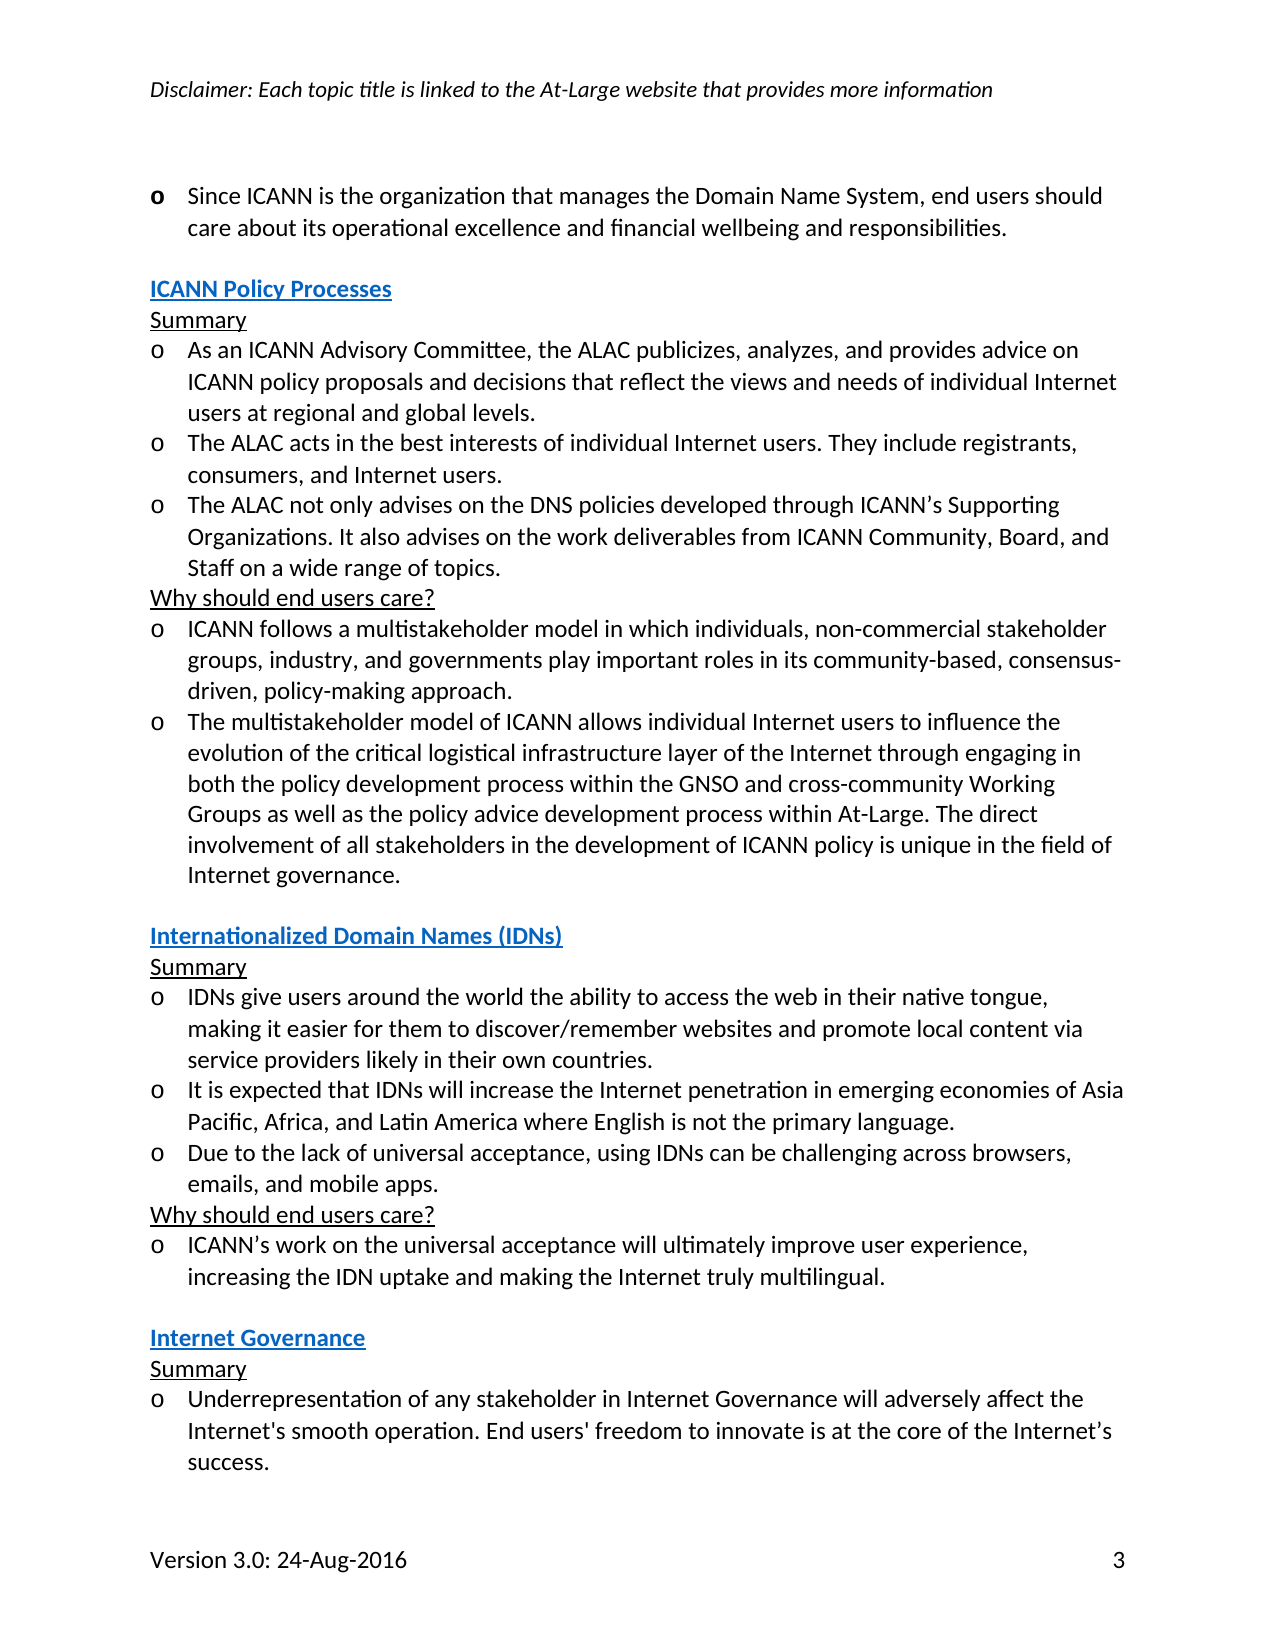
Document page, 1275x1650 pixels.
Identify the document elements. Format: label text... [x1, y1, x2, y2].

list The ALAC not only advises on the DNS policies developed through ICANN’s Supporting Organizations. It also advises on the work deliverables from ICANN Community, Board, and Staff on a wide range of topics. [150, 489, 1125, 582]
list It is expected that IDNs will increase the Internet penetration in emerging economies of Asia Pacific, Africa, and Latin America where English is not the primary language. [150, 1074, 1125, 1137]
list Since ICANN is the organization that manages the Domain Name System, end users should care about its operational excellence and financial wellbeing and responsibilities. [150, 181, 1125, 243]
list ICANN’s work on the universal acceptance will ultimately improve user experience, increasing the IDN uptake and making the Internet truly multilingual. [150, 1229, 1125, 1292]
list ICANN follows a multistakeholder model in which individuals, non-commercial stakeholder groups, industry, and governments play important roles in its community-based, consensus-driven, policy-making approach. [150, 613, 1125, 706]
text Summary [150, 951, 1125, 982]
text Why should end users care? [150, 1199, 1125, 1229]
list The ALAC acts in the best interests of individual Internet users. They include registrants, consumers, and Internet users. [150, 427, 1125, 489]
list As an ICANN Advisory Committee, the ALAC publicizes, analyzes, and provides advice on ICANN policy proposals and decisions that reflect the views and needs of individual Internet users at regional and global levels. [150, 334, 1125, 427]
text Internet Governance [150, 1322, 1125, 1353]
text Summary [150, 304, 1125, 334]
text Summary [150, 1353, 1125, 1383]
text Why should end users care? [150, 582, 1125, 613]
list Due to the lack of universal acceptance, using IDNs can be challenging across browsers, emails, and mobile apps. [150, 1137, 1125, 1199]
list The multistakeholder model of ICANN allows individual Internet users to influence the evolution of the critical logistical infrastructure layer of the Internet through engaging in both the policy development process within the GNSO and cross-community Working Groups as well as the policy advice development process within At-Large. The direct involvement of all stakeholders in the development of ICANN policy is unique in the field of Internet governance. [150, 706, 1125, 890]
text Internationalized Domain Names (IDNs) [150, 921, 1125, 951]
text ICANN Policy Processes [150, 273, 1125, 304]
list Underrepresentation of any stakeholder in Internet Governance will adversely affect the Internet's smooth operation. End users' freedom to innovate is at the core of the Internet’s success. [150, 1383, 1125, 1476]
list IDNs give users around the world the ability to access the web in their native tongue, making it easier for them to discover/remember websites and promote local content via service providers likely in their own countries. [150, 982, 1125, 1074]
